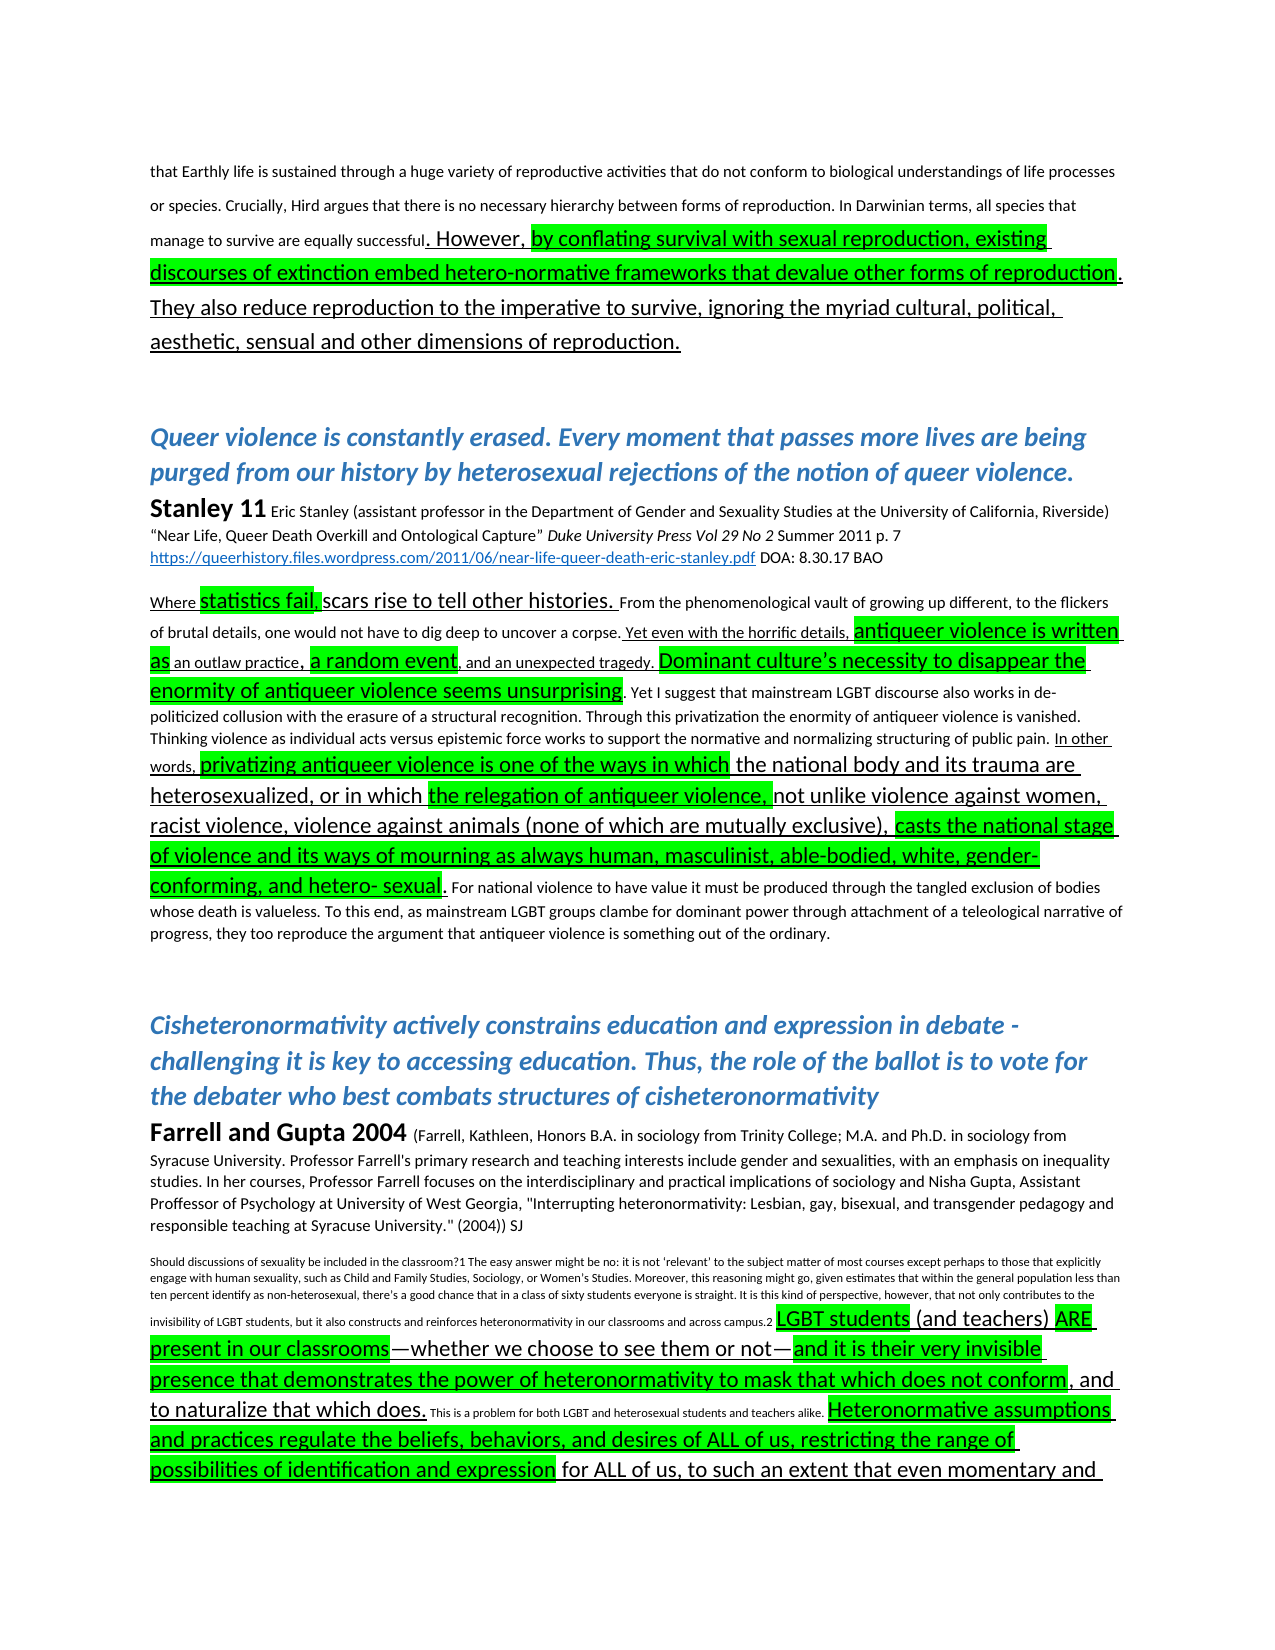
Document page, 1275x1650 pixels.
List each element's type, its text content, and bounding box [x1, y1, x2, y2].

subtitle Queer violence is constantly erased. Every moment that passes more lives are being purged from our history by heterosexual rejections of the notion of queer violence. [150, 420, 1125, 488]
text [150, 150, 1125, 356]
subtitle Cisheteronormativity actively constrains education and expression in debate - challenging it is key to accessing education. Thus, the role of the ballot is to vote for the debater who best combats structures of cisheteronormativity [150, 1008, 1125, 1113]
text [150, 1254, 1125, 1483]
text Stanley 11 Eric Stanley (assistant professor in the Department of Gender and Sexuality Studies at the University of California, Riverside) “Near Life, Queer Death Overkill and Ontological Capture” Duke University Press Vol 29 No 2 Summer 2011 p. 7 https://queerhistory.files.wordpress.com/2011/06/near-life-queer-death-eric-stanley.pdf DOA: 8.30.17 BAO [150, 491, 1125, 568]
text Farrell and Gupta 2004 (Farrell, Kathleen, Honors B.A. in sociology from Trinity College; M.A. and Ph.D. in sociology from Syracuse University. Professor Farrell's primary research and teaching interests include gender and sexualities, with an emphasis on inequality studies. In her courses, Professor Farrell focuses on the interdisciplinary and practical implications of sociology and Nisha Gupta, Assistant Proffessor of Psychology at University of West Georgia, "Interrupting heteronormativity: Lesbian, gay, bisexual, and transgender pedagogy and responsible teaching at Syracuse University." (2004)) SJ [150, 1115, 1125, 1236]
text Where statistics fail, scars rise to tell other histories. From the phenomenological vault of growing up different, to the flickers of brutal details, one would not have to dig deep to uncover a corpse. Yet even with the horrific details, antiqueer violence is written as an outlaw practice, a random event, and an unexpected tragedy. Dominant culture’s necessity to disappear the enormity of antiqueer violence seems unsurprising. Yet I suggest that mainstream LGBT discourse also works in de-politicized collusion with the erasure of a structural recognition. Through this privatization the enormity of antiqueer violence is vanished. Thinking violence as individual acts versus epistemic force works to support the normative and normalizing structuring of public pain. In other words, privatizing antiqueer violence is one of the ways in which the national body and its trauma are heterosexualized, or in which the relegation of antiqueer violence, not unlike violence against women, racist violence, violence against animals (none of which are mutually exclusive), casts the national stage of violence and its ways of mourning as always human, masculinist, able-bodied, white, gender-conforming, and hetero- sexual. For national violence to have value it must be produced through the tangled exclusion of bodies whose death is valueless. To this end, as mainstream LGBT groups clambe for dominant power through attachment of a teleological narrative of progress, they too reproduce the argument that antiqueer violence is something out of the ordinary. [150, 586, 1125, 943]
